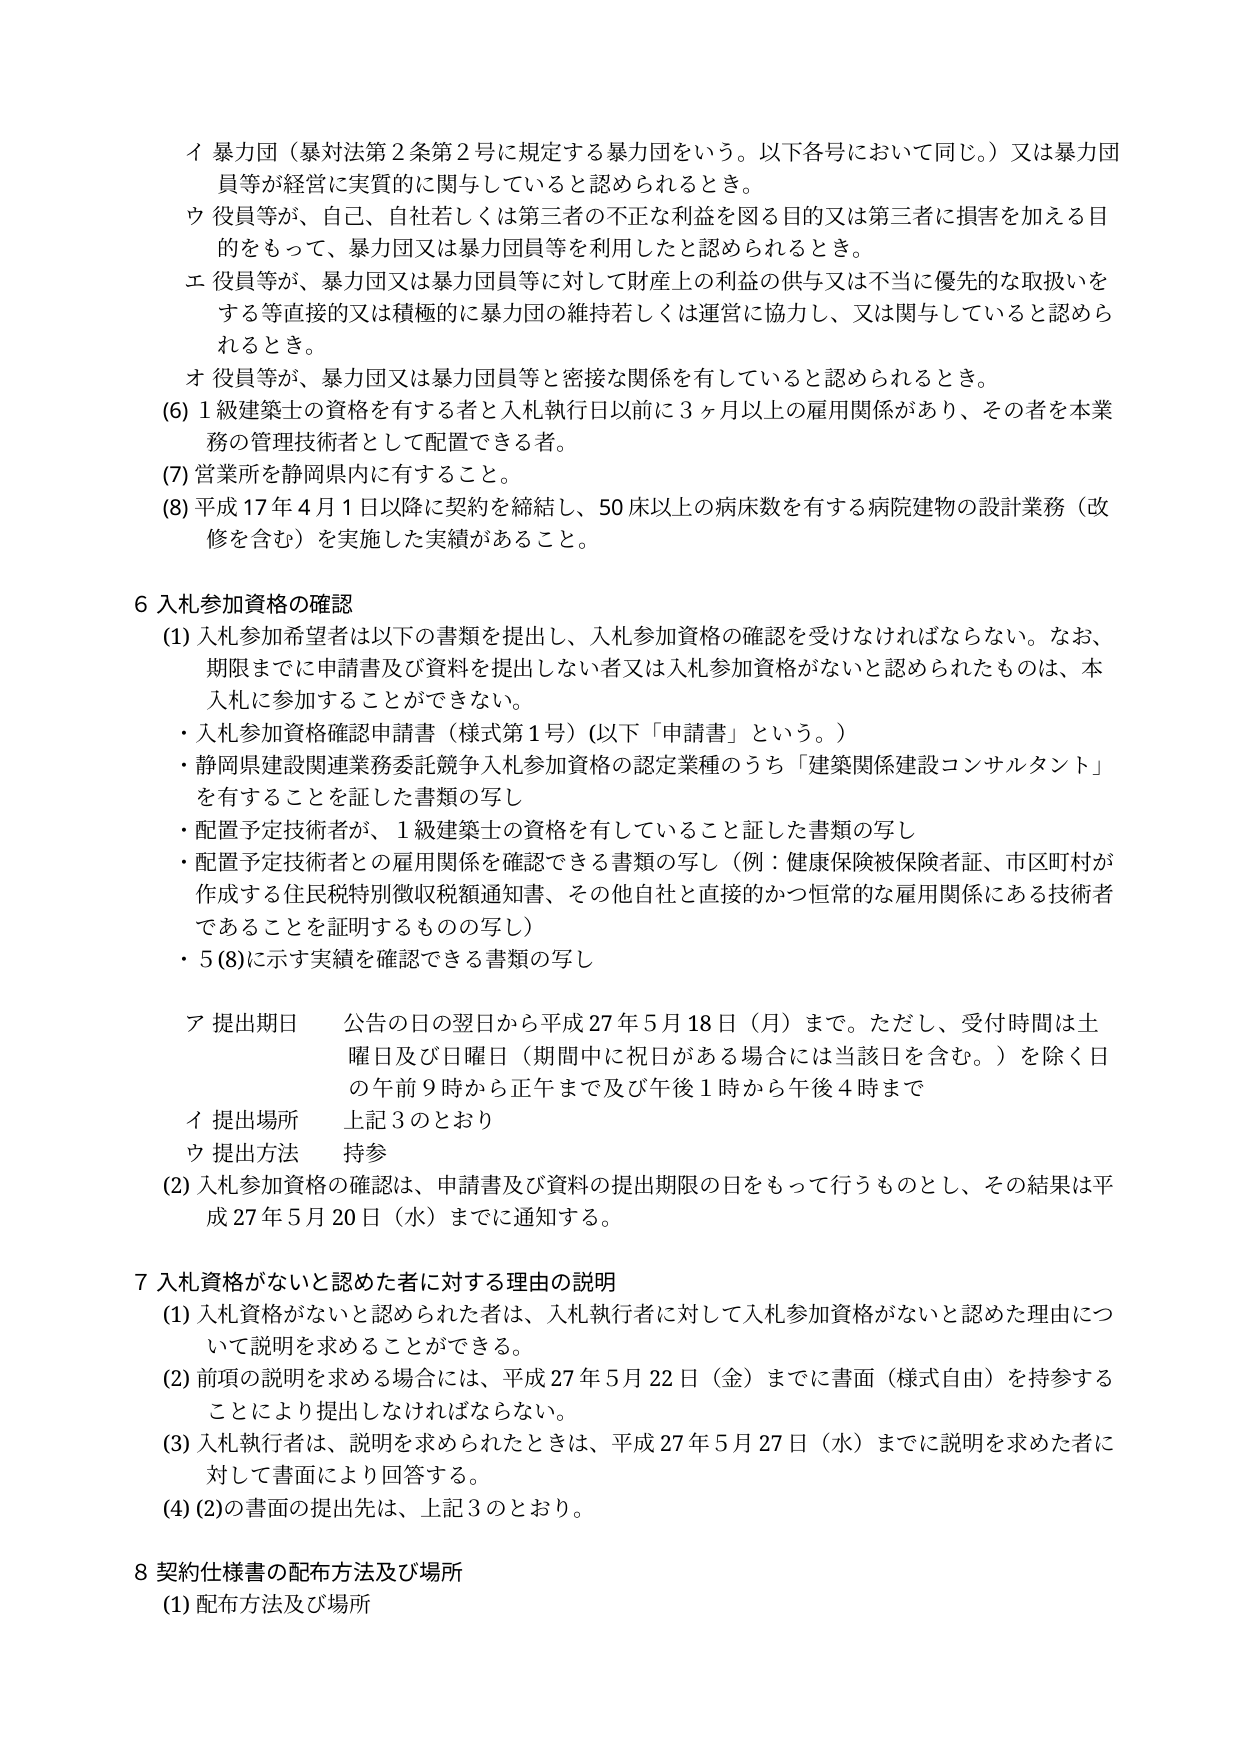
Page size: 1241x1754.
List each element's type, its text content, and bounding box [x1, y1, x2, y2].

text イ 暴力団（暴対法第２条第２号に規定する暴力団をいう。以下各号において同じ｡）又は暴力団員等が経営に実質的に関与していると認められるとき。 [184, 134, 1122, 199]
text オ 役員等が、暴力団又は暴力団員等と密接な関係を有していると認められるとき。 [184, 360, 1122, 393]
text エ 役員等が、暴力団又は暴力団員等に対して財産上の利益の供与又は不当に優先的な取扱いをする等直接的又は積極的に暴力団の維持若しくは運営に協力し、又は関与していると認められるとき。 [184, 263, 1122, 360]
text (1) 入札資格がないと認められた者は、入札執行者に対して入札参加資格がないと認めた理由について説明を求めることができる。 [163, 1297, 1122, 1361]
text ６ 入札参加資格の確認 [130, 586, 1122, 619]
text (8) 平成17年4月1日以降に契約を締結し、50床以上の病床数を有する病院建物の設計業務（改修を含む）を実施した実績があること。 [163, 489, 1122, 554]
text ・配置予定技術者との雇用関係を確認できる書類の写し（例：健康保険被保険者証、市区町村が作成する住民税特別徴収税額通知書、その他自社と直接的かつ恒常的な雇用関係にある技術者であることを証明するものの写し） [174, 845, 1122, 942]
text (4) (2)の書面の提出先は、上記３のとおり。 [163, 1491, 1122, 1523]
text ・静岡県建設関連業務委託競争入札参加資格の認定業種のうち「建築関係建設コンサルタント」を有することを証した書類の写し [174, 748, 1122, 812]
text (6) １級建築士の資格を有する者と入札執行日以前に３ヶ月以上の雇用関係があり、その者を本業務の管理技術者として配置できる者。 [163, 393, 1122, 457]
text ウ 提出方法 持参 [184, 1135, 1122, 1168]
text ・配置予定技術者が、１級建築士の資格を有していること証した書類の写し [174, 812, 1122, 845]
text ８ 契約仕様書の配布方法及び場所 [130, 1555, 1122, 1587]
text (2) 前項の説明を求める場合には、平成27年５月22日（金）までに書面（様式自由）を持参することにより提出しなければならない。 [163, 1361, 1122, 1426]
text イ 提出場所 上記３のとおり [184, 1103, 1122, 1135]
text (7) 営業所を静岡県内に有すること。 [163, 457, 1122, 489]
text ・５(8)に示す実績を確認できる書類の写し [174, 942, 1122, 974]
text ア 提出期日 公告の日の翌日から平成27年５月18日（月）まで。ただし、受付時間は土曜日及び日曜日（期間中に祝日がある場合には当該日を含む。）を除く日の午前９時から正午まで及び午後１時から午後４時まで [184, 1006, 1122, 1103]
text ウ 役員等が、自己、自社若しくは第三者の不正な利益を図る目的又は第三者に損害を加える目的をもって、暴力団又は暴力団員等を利用したと認められるとき。 [184, 199, 1122, 263]
text ７ 入札資格がないと認めた者に対する理由の説明 [130, 1264, 1122, 1297]
text (1) 配布方法及び場所 [163, 1587, 1122, 1620]
text (1) 入札参加希望者は以下の書類を提出し、入札参加資格の確認を受けなければならない。なお、期限までに申請書及び資料を提出しない者又は入札参加資格がないと認められたものは、本入札に参加することができない。 [163, 619, 1122, 716]
text ・入札参加資格確認申請書（様式第1号）(以下「申請書」という。） [130, 716, 1122, 748]
text (2) 入札参加資格の確認は、申請書及び資料の提出期限の日をもって行うものとし、その結果は平成27年５月20日（水）までに通知する。 [163, 1168, 1122, 1232]
text (3) 入札執行者は、説明を求められたときは、平成27年５月27日（水）までに説明を求めた者に対して書面により回答する。 [163, 1426, 1122, 1491]
